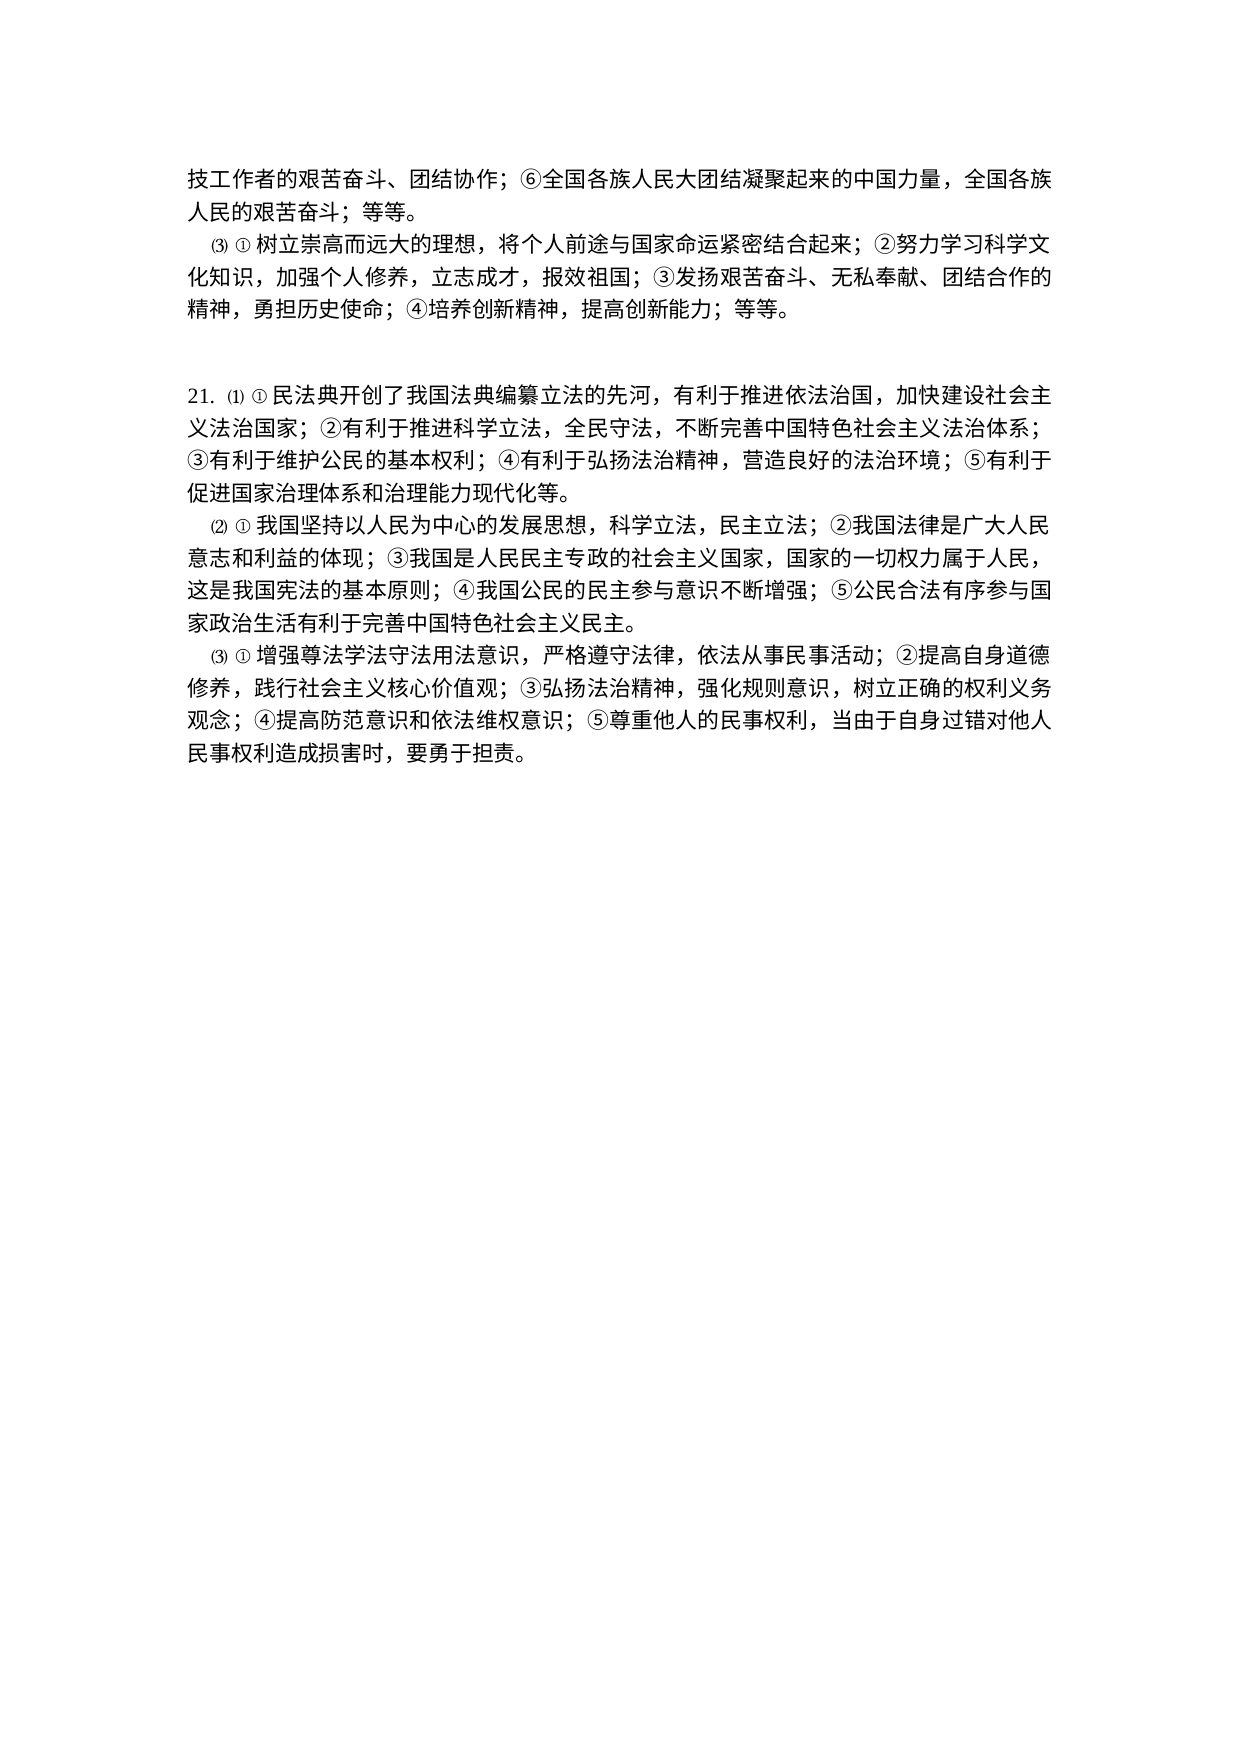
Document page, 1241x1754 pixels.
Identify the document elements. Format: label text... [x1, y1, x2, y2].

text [187, 162, 1053, 357]
text 21. ⑴ ①民法典开创了我国法典编纂立法的先河，有利于推进依法治国，加快建设社会主义法治国家；②有利于推进科学立法，全民守法，不断完善中国特色社会主义法治体系；③有利于维护公民的基本权利；④有利于弘扬法治精神，营造良好的法治环境；⑤有利于促进国家治理体系和治理能力现代化等。 ⑵ ①我国坚持以人民为中心的发展思想，科学立法，民主立法；②我国法律是广大人民意志和利益的体现；③我国是人民民主专政的社会主义国家，国家的一切权力属于人民，这是我国宪法的基本原则；④我国公民的民主参与意识不断增强；⑤公民合法有序参与国家政治生活有利于完善中国特色社会主义民主。 ⑶ ①增强尊法学法守法用法意识，严格遵守法律，依法从事民事活动；②提高自身道德修养，践行社会主义核心价值观；③弘扬法治精神，强化规则意识，树立正确的权利义务观念；④提高防范意识和依法维权意识；⑤尊重他人的民事权利，当由于自身过错对他人民事权利造成损害时，要勇于担责。 [187, 378, 1053, 800]
